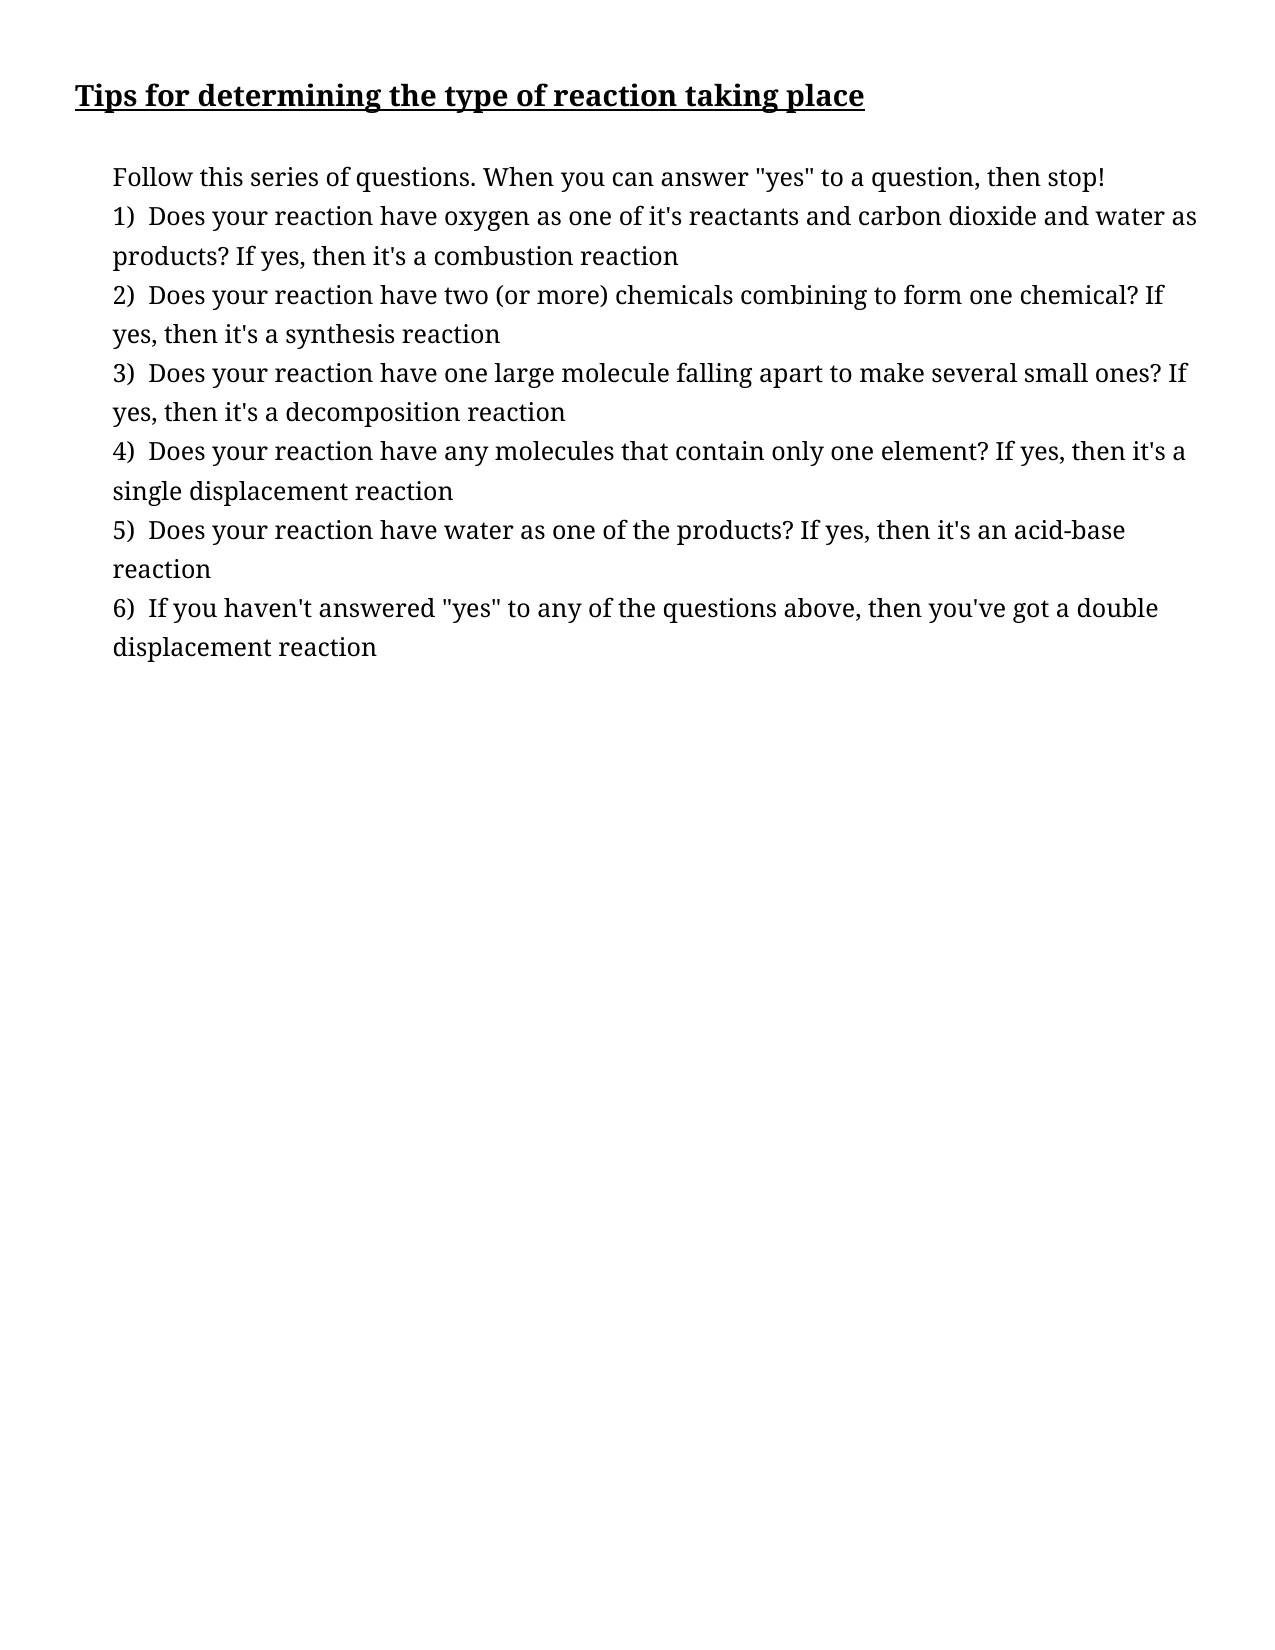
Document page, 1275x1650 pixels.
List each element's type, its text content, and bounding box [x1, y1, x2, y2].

text 3) Does your reaction have one large molecule falling apart to make several small ones? If yes, then it's a decomposition reaction [112, 356, 1200, 429]
text 5) Does your reaction have water as one of the products? If yes, then it's an acid-base reaction [112, 512, 1200, 586]
text 2) Does your reaction have two (or more) chemicals combining to form one chemical? If yes, then it's a synthesis reaction [112, 277, 1200, 351]
text 6) If you haven't answered "yes" to any of the questions above, then you've got a double displacement reaction [112, 591, 1200, 664]
text Follow this series of questions. When you can answer "yes" to a question, then stop! [75, 160, 1200, 194]
text Tips for determining the type of reaction taking place [75, 75, 1200, 115]
text 4) Does your reaction have any molecules that contain only one element? If yes, then it's a single displacement reaction [112, 434, 1200, 507]
text 1) Does your reaction have oxygen as one of it's reactants and carbon dioxide and water as products? If yes, then it's a combustion reaction [112, 199, 1200, 272]
